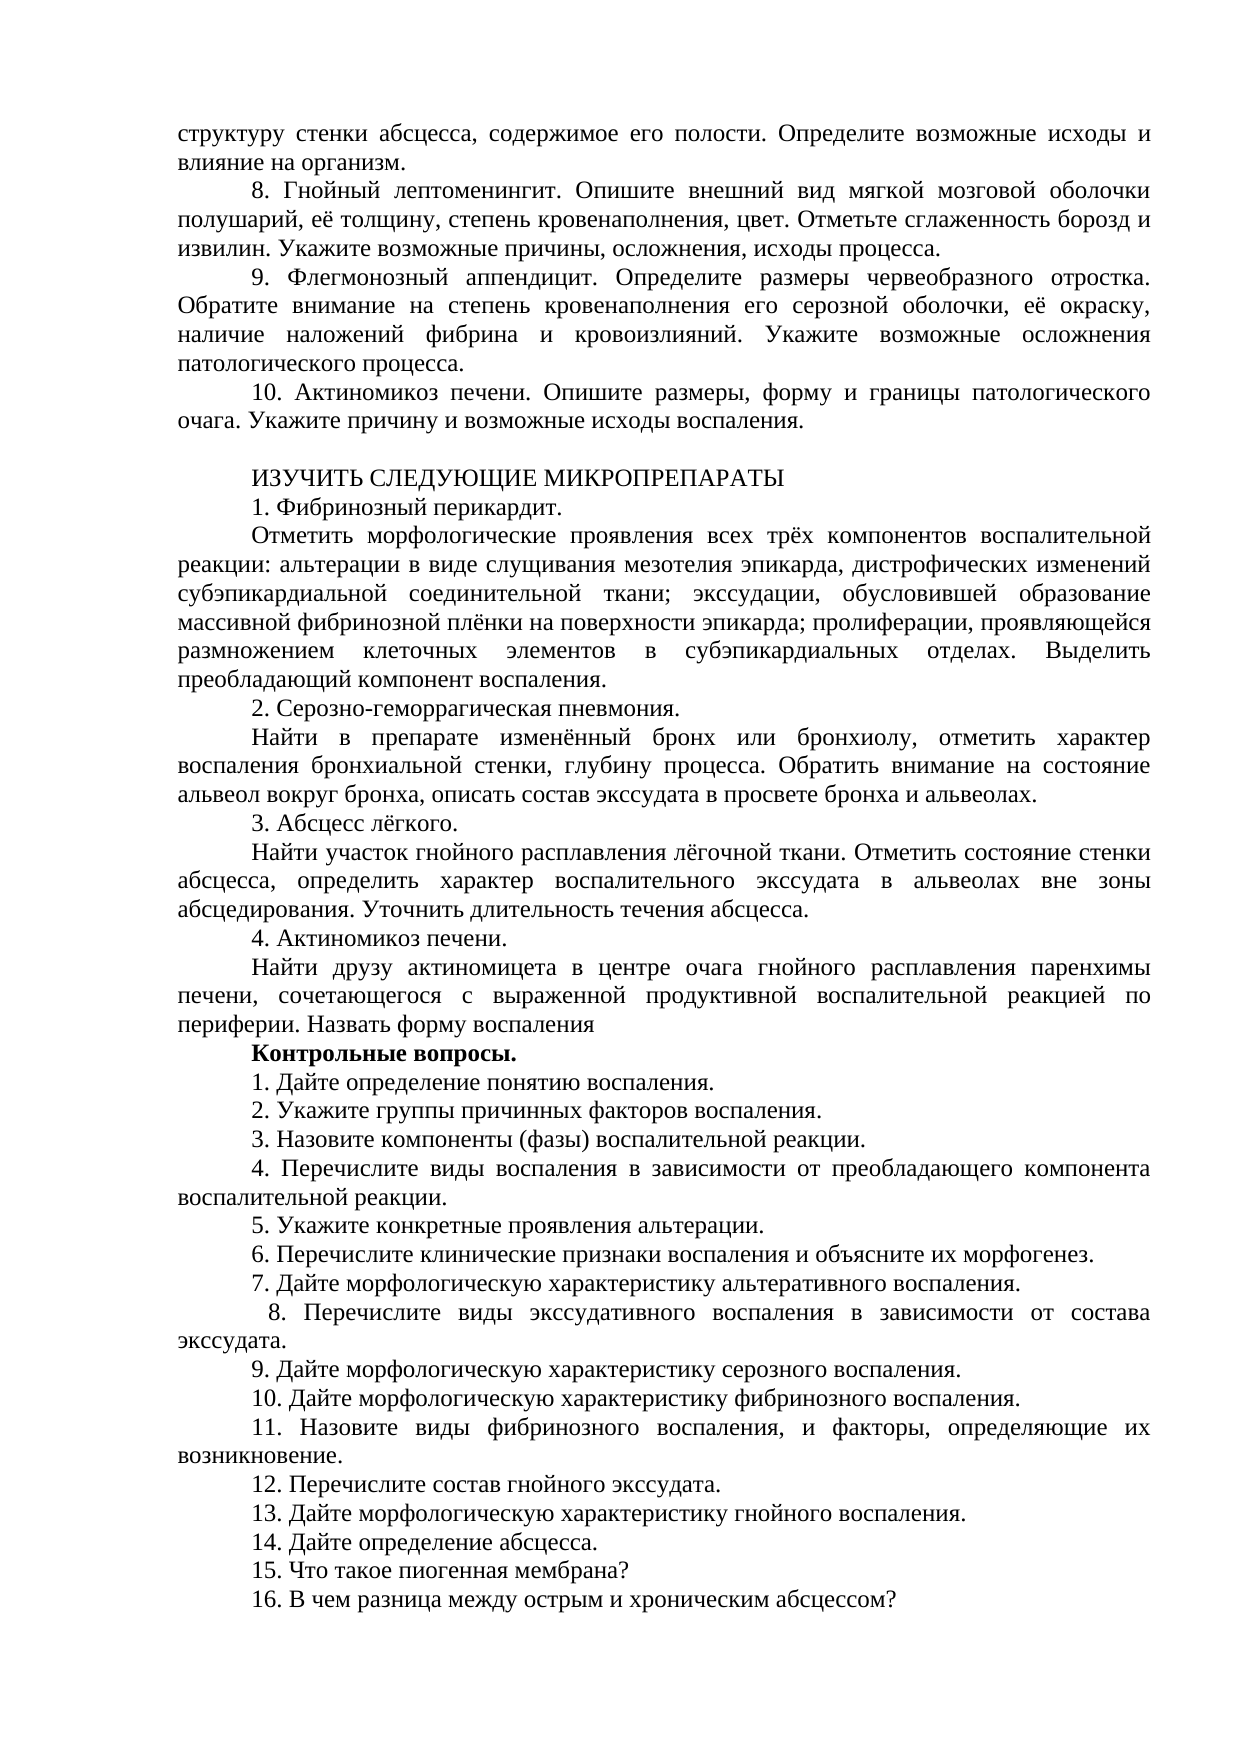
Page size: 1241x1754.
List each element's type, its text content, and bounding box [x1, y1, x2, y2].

text 11. Назовите виды фибринозного воспаления, и факторы, определяющие их возникновение. [177, 1412, 1152, 1469]
text 15. Что такое пиогенная мембрана? [177, 1556, 1152, 1584]
text 14. Дайте определение абсцесса. [177, 1527, 1152, 1556]
text 2. Серозно-геморрагическая пневмония. [177, 693, 1152, 722]
text 10. Дайте морфологическую xapaктеристику фибринозного воспаления. [177, 1383, 1152, 1412]
text 8. Перечислите виды экссудативного воспаления в зависимости от состава экссудата. [177, 1297, 1152, 1354]
text 6. Перечислите клинические признаки воспаления и объясните их морфогенез. [177, 1239, 1152, 1268]
text 4. Перечислите виды воспаления в зависимости от преобладающего компонента воспалительной реакции. [177, 1153, 1152, 1211]
text Найти в препарате изменённый бронх или бронхиолу, отметить характер воспаления бронхиальной стенки, глубину процесса. Обратить внимание на состояние альвеол вокруг бронха, описать состав экссудата в просвете бронха и альвеолах. [177, 722, 1152, 808]
text ИЗУЧИТЬ СЛЕДУЮЩИЕ МИКРОПРЕПАРАТЫ [177, 463, 1152, 492]
text 13. Дайте морфологическую характеристику гнойного воспаления. [177, 1498, 1152, 1527]
text 3. Назовите компоненты (фазы) воспалительной реакции. [177, 1124, 1152, 1153]
text Найти участок гнойного расплавления лёгочной ткани. Отметить состояние стенки абсцесса, определить характер воспалительного экссудата в альвеолах вне зоны абсцедирования. Уточнить длительность течения абсцесса. [177, 837, 1152, 923]
text 9. Флегмонозный аппендицит. Определите размеры червеобразного отростка. Обратите внимание на степень кровенаполнения его серозной оболочки, её окраску, наличие наложений фибрина и кровоизлияний. Укажите возможные осложнения патологического процесса. [177, 262, 1152, 377]
text 2. Укажите группы причинных факторов воспаления. [177, 1096, 1152, 1124]
text 5. Укажите конкретные проявления альтерации. [177, 1211, 1152, 1239]
text Отметить морфологические проявления всех трёх компонентов воспалительной реакции: альтерации в виде слущивания мезотелия эпикарда, дистрофических изменений субэпикардиальной соединительной ткани; экссудации, обусловившей образование массивной фибринозной плёнки на поверхности эпикарда; пролиферации, проявляющейся размножением клеточных элементов в субэпикардиальных отделах. Выделить преобладающий компонент воспаления. [177, 521, 1152, 693]
text 7. Дайте морфологическую характеристику альтеративного воспаления. [177, 1268, 1152, 1297]
text 9. Дайте морфологическую характеристику серозного воспаления. [177, 1354, 1152, 1383]
text 10. Актиномикоз печени. Опишите размеры, форму и границы патологического очага. Укажите причину и возможные исходы воспаления. [177, 377, 1152, 434]
text 8. Гнойный лептоменингит. Опишите внешний вид мягкой мозговой оболочки полушарий, её толщину, степень кровенаполнения, цвет. Отметьте сглаженность борозд и извилин. Укажите возможные причины, осложнения, исходы процесса. [177, 176, 1152, 262]
text 4. Актиномикоз печени. [177, 923, 1152, 952]
text 3. Абсцесс лёгкого. [177, 808, 1152, 837]
text 12. Перечислите состав гнойного экссудата. [177, 1469, 1152, 1498]
text Найти друзу актиномицета в центре очага гнойного расплавления паренхимы печени, сочетающегося с выраженной продуктивной воспалительной реакцией по периферии. Назвать форму воспаления [177, 952, 1152, 1038]
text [177, 118, 1152, 176]
text 1. Дайте определение понятию воспаления. [177, 1067, 1152, 1096]
text Контрольные вопросы. [177, 1038, 1152, 1067]
text 1. Фибринозный перикардит. [177, 492, 1152, 521]
text 16. В чем разница между острым и хроническим абсцессом? [177, 1584, 1152, 1613]
